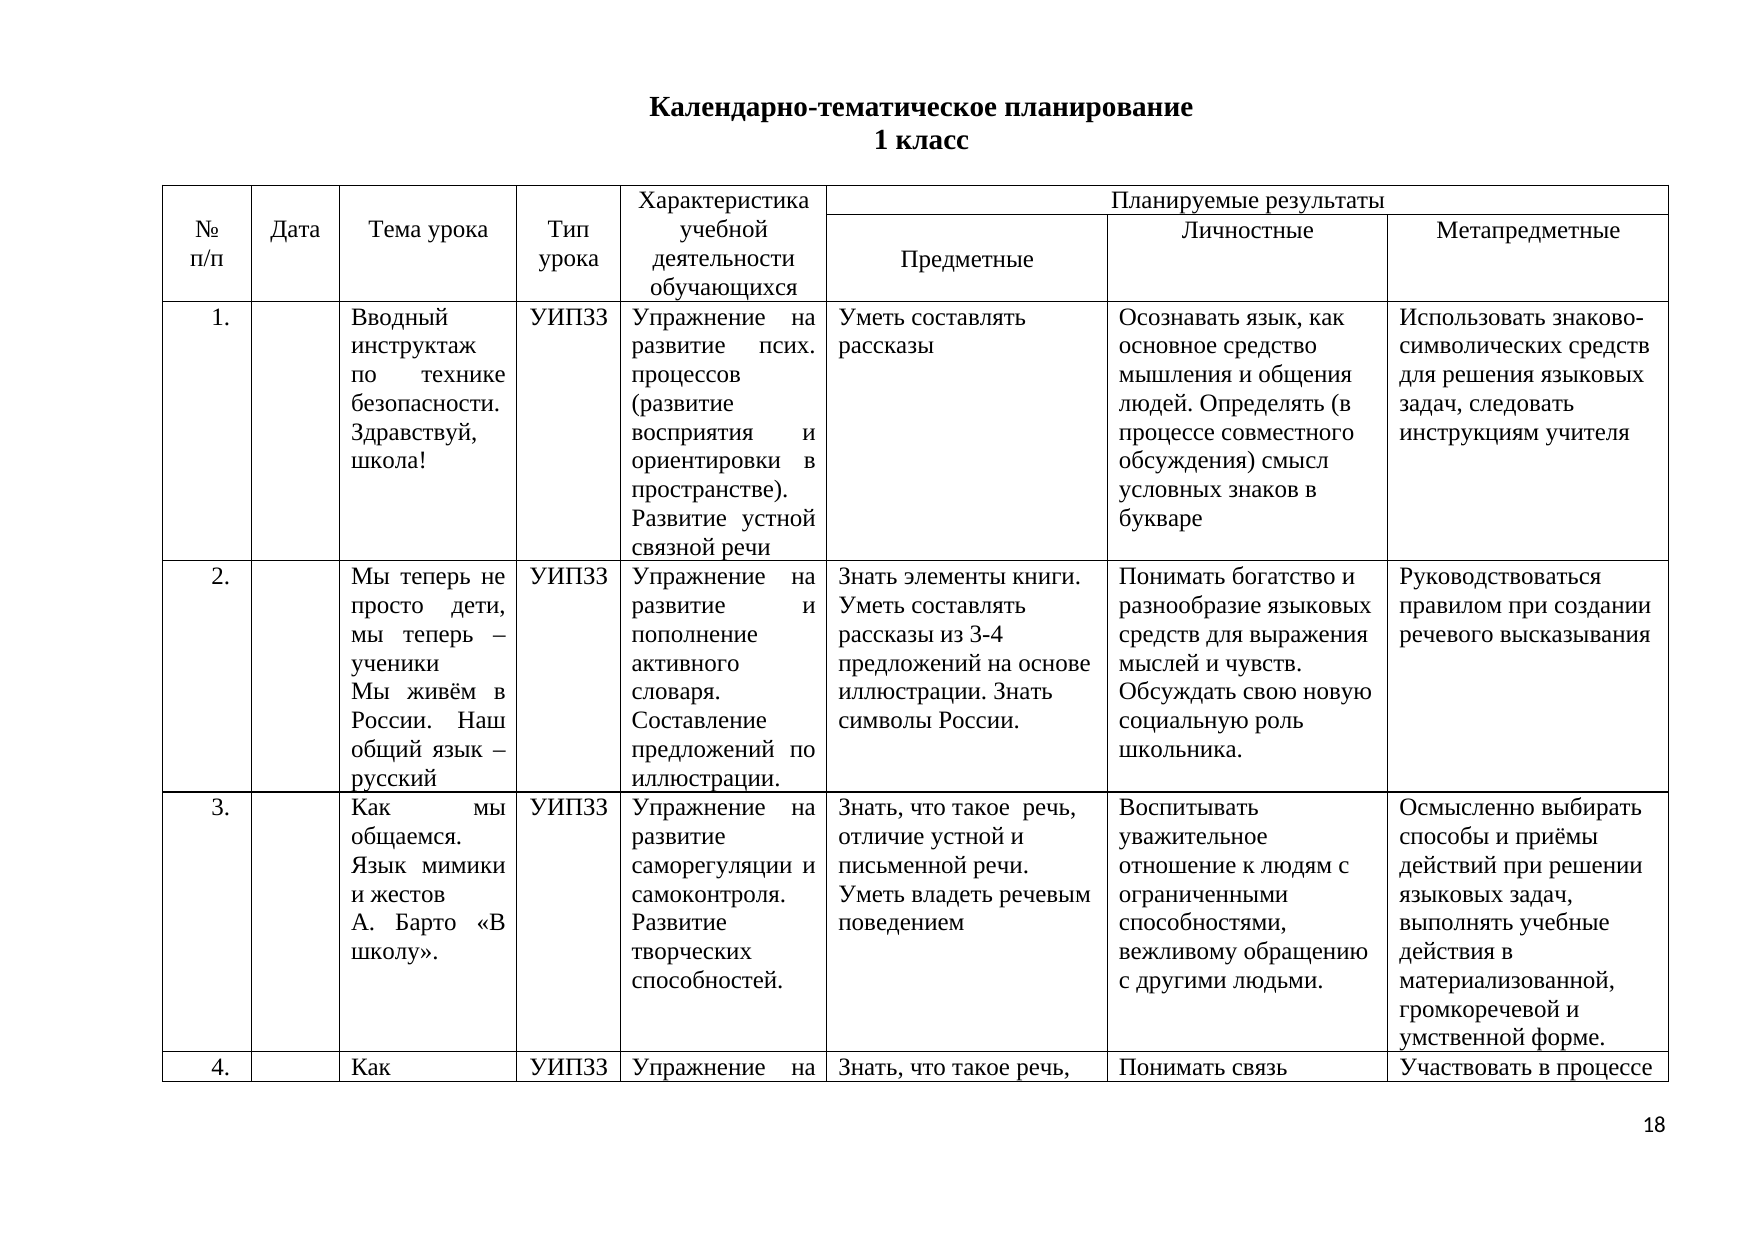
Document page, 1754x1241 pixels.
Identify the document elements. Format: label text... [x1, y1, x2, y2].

table_header Дата [252, 186, 339, 301]
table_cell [827, 1052, 1107, 1081]
table_header Тема урока [340, 186, 516, 301]
table_cell [163, 302, 251, 560]
text Календарно-тематическое планирование [177, 89, 1665, 122]
table_cell Уметь составлять рассказы [827, 302, 1107, 560]
table_cell Упражнение на развитие псих. процессов (развитие восприятия и ориентировки в пространстве). Развитие устной связной речи [621, 302, 826, 560]
table_cell Воспитывать уважительное отношение к людям с ограниченными способностями, вежливому обращению с другими людьми. [1108, 793, 1387, 1051]
table_cell Упражнение на развитие саморегуляции и самоконтроля. Развитие творческих способностей. [621, 793, 826, 1051]
table_cell [163, 1052, 251, 1081]
table_cell Понимать богатство и разнообразие языковых средств для выражения мыслей и чувств. Обсуждать свою новую социальную роль школьника. [1108, 561, 1387, 791]
table_cell Использовать знаково-символических средств для решения языковых задач, следовать инструкциям учителя [1388, 302, 1668, 560]
table_cell [252, 561, 339, 791]
table_cell [252, 793, 339, 1051]
table_cell [252, 302, 339, 560]
table_cell [252, 1052, 339, 1081]
table_cell УИПЗЗ [517, 1052, 620, 1081]
table_cell Осознавать язык, как основное средство мышления и общения людей. Определять (в процессе совместного обсуждения) смысл условных знаков в букваре [1108, 302, 1387, 560]
table_cell Мы теперь не просто дети, мы теперь – ученики Мы живём в России. Наш общий язык – русский [340, 561, 516, 791]
table_cell Знать, что такое речь, отличие устной и письменной речи. Уметь владеть речевым поведением [827, 793, 1107, 1051]
table_cell Осмысленно выбирать способы и приёмы действий при решении языковых задач, выполнять учебные действия в материализованной, громкоречевой и умственной форме. [1388, 793, 1668, 1051]
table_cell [621, 1052, 826, 1081]
table_cell УИПЗЗ [517, 793, 620, 1051]
text 1 класс [177, 122, 1665, 156]
table_cell Личностные [1108, 215, 1387, 301]
table_cell [163, 793, 251, 1051]
table_header Тип урока [517, 186, 620, 301]
table_cell Вводный инструктаж по технике безопасности. Здравствуй, школа! [340, 302, 516, 560]
table_cell Метапредметные [1388, 215, 1668, 301]
table_header Характеристика учебной деятельности обучающихся [621, 186, 826, 301]
table_cell Знать элементы книги. Уметь составлять рассказы из 3-4 предложений на основе иллюстрации. Знать символы России. [827, 561, 1107, 791]
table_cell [1388, 1052, 1668, 1081]
table_cell Упражнение на развитие и пополнение активного словаря. Составление предложений по иллюстрации. [621, 561, 826, 791]
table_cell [1108, 1052, 1387, 1081]
table_cell Руководствоваться правилом при создании речевого высказывания [1388, 561, 1668, 791]
table_cell УИПЗЗ [517, 302, 620, 560]
table_cell УИПЗЗ [517, 561, 620, 791]
table_cell [163, 561, 251, 791]
table_header № п/п [163, 186, 251, 301]
table_cell Предметные [827, 215, 1107, 301]
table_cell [340, 1052, 516, 1081]
table_header Планируемые результаты [827, 186, 1668, 214]
table_cell Как мы общаемся. Язык мимики и жестов А. Барто «В школу». [340, 793, 516, 1051]
